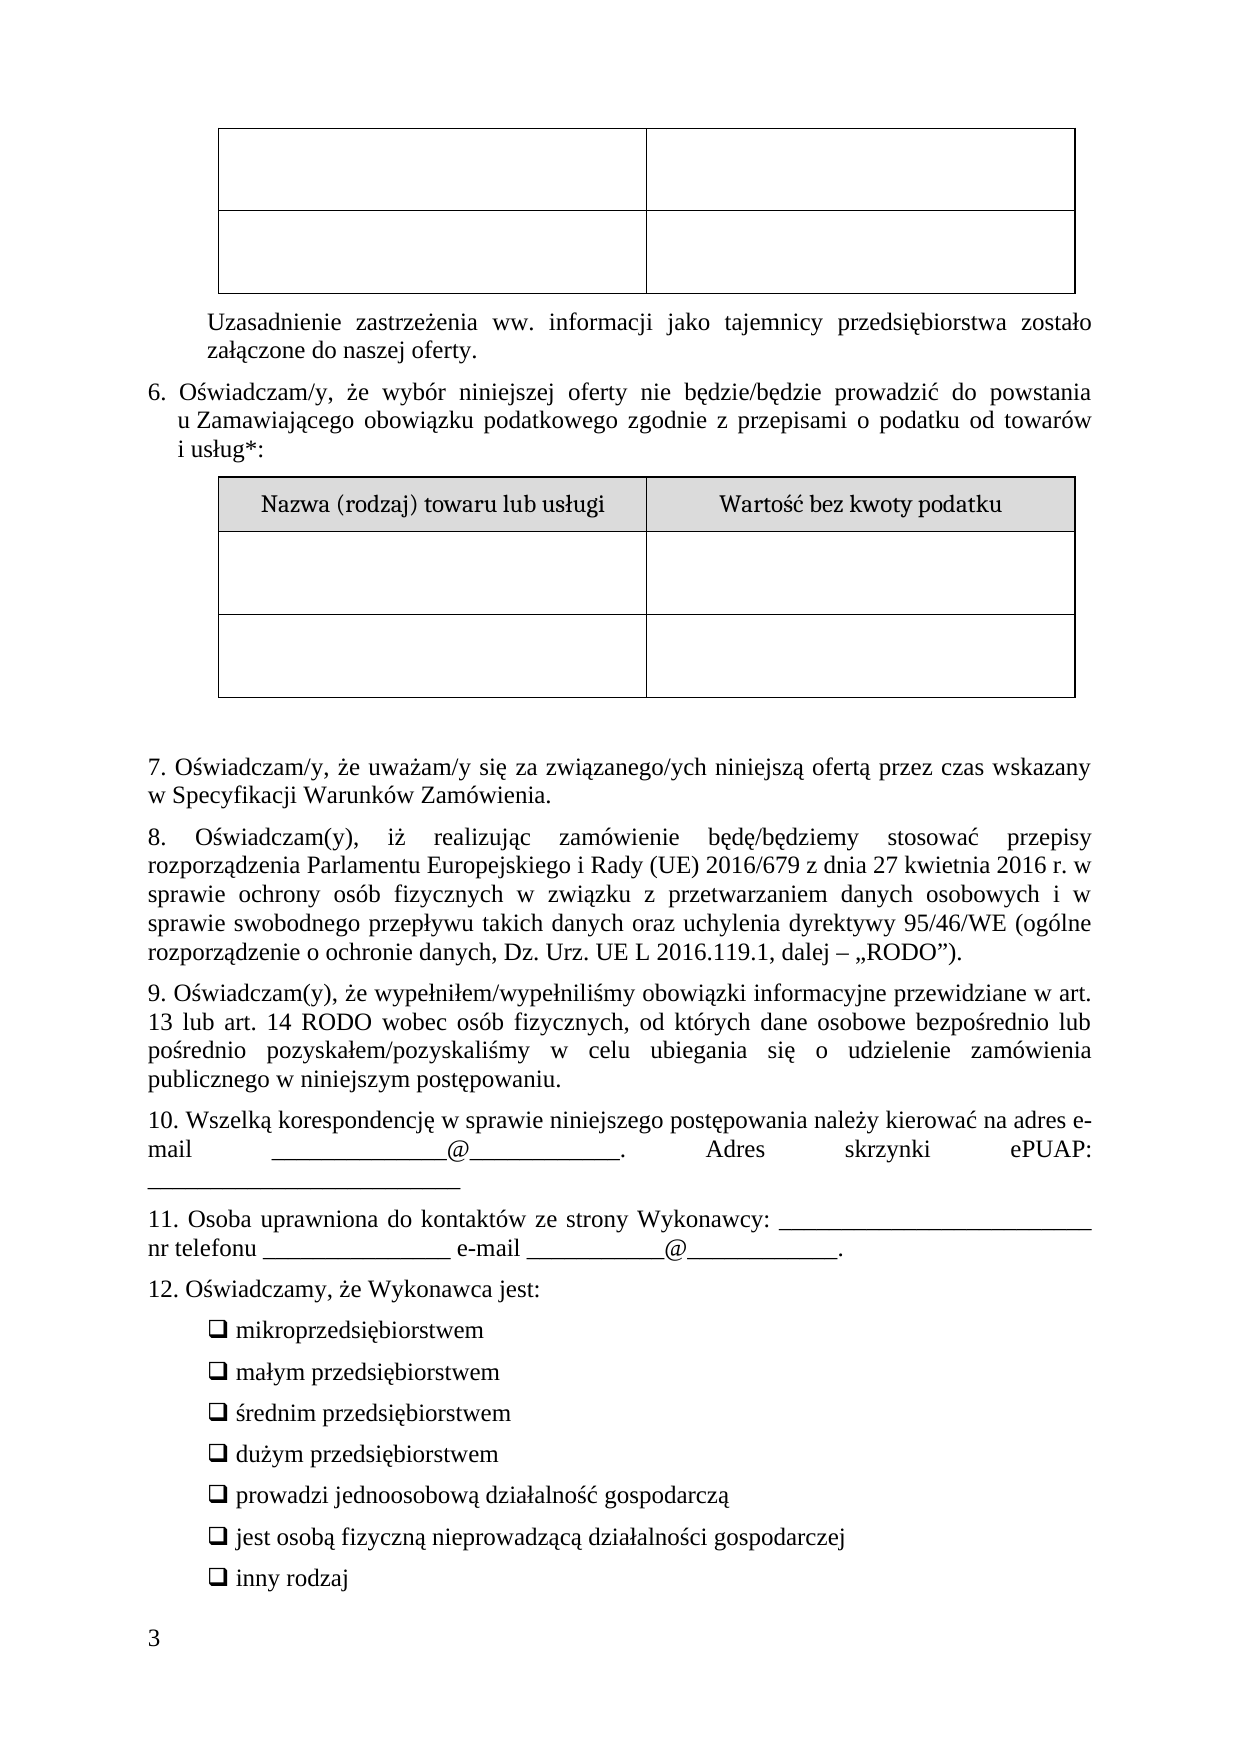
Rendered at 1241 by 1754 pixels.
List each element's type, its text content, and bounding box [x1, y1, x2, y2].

table_cell [219, 211, 646, 293]
table_cell [647, 211, 1074, 293]
list 7. Oświadczam/y, że uważam/y się za związanego/ych niniejszą ofertą przez czas wskazany w Specyfikacji Warunków Zamówienia. [148, 752, 1092, 809]
table_cell [219, 615, 646, 697]
list prowadzi jednoosobową działalność gospodarczą [207, 1480, 1092, 1509]
table_header Wartość bez kwoty podatku [647, 478, 1074, 531]
list jest osobą fizyczną nieprowadzącą działalności gospodarczej [207, 1522, 1092, 1550]
list mikroprzedsiębiorstwem [207, 1315, 1092, 1344]
text 6. Oświadczam/y, że wybór niniejszej oferty nie będzie/będzie prowadzić do powstania u Zamawiającego obowiązku podatkowego zgodnie z przepisami o podatku od towarów i usług*: [148, 377, 1092, 464]
list 11. Osoba uprawniona do kontaktów ze strony Wykonawcy: _________________________ nr telefonu _______________ e-mail ___________@____________. [148, 1204, 1092, 1262]
list 8. Oświadczam(y), iż realizując zamówienie będę/będziemy stosować przepisy rozporządzenia Parlamentu Europejskiego i Rady (UE) 2016/679 z dnia 27 kwietnia 2016 r. w sprawie ochrony osób fizycznych w związku z przetwarzaniem danych osobowych i w sprawie swobodnego przepływu takich danych oraz uchylenia dyrektywy 95/46/WE (ogólne rozporządzenie o ochronie danych, Dz. Urz. UE L 2016.119.1, dalej – „RODO”). [148, 822, 1092, 965]
table_cell [647, 532, 1074, 614]
table_cell [219, 129, 646, 210]
list 12. Oświadczamy, że Wykonawca jest: [148, 1274, 1092, 1303]
list dużym przedsiębiorstwem [207, 1439, 1092, 1468]
list małym przedsiębiorstwem [207, 1357, 1092, 1385]
table_cell [647, 129, 1074, 210]
table_header Nazwa (rodzaj) towaru lub usługi [219, 478, 646, 531]
list 9. Oświadczam(y), że wypełniłem/wypełniliśmy obowiązki informacyjne przewidziane w art. 13 lub art. 14 RODO wobec osób fizycznych, od których dane osobowe bezpośrednio lub pośrednio pozyskałem/pozyskaliśmy w celu ubiegania się o udzielenie zamówienia publicznego w niniejszym postępowaniu. [148, 978, 1092, 1093]
list 10. Wszelką korespondencję w sprawie niniejszego postępowania należy kierować na adres e-mail ______________@____________. Adres skrzynki ePUAP: _________________________ [148, 1105, 1092, 1192]
table_cell [219, 532, 646, 614]
table_cell [647, 615, 1074, 697]
list średnim przedsiębiorstwem [207, 1398, 1092, 1427]
text Uzasadnienie zastrzeżenia ww. informacji jako tajemnicy przedsiębiorstwa zostało załączone do naszej oferty. [207, 307, 1092, 364]
list inny rodzaj [207, 1563, 1092, 1592]
